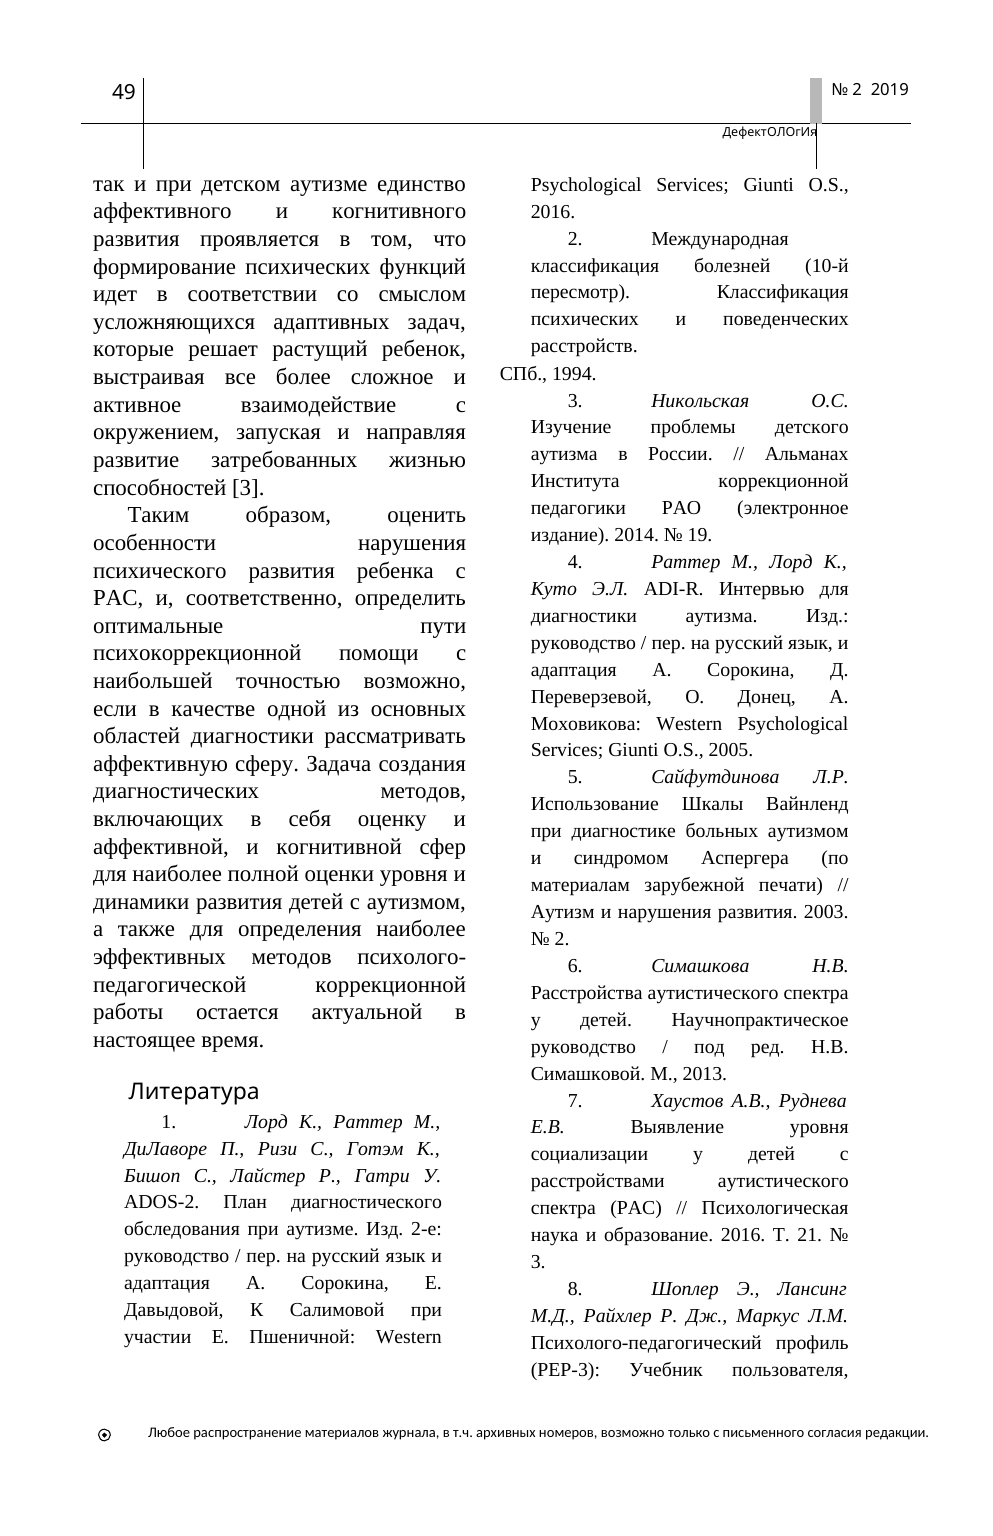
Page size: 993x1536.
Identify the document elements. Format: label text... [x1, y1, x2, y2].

list Лорд К., Раттер М., ДиЛаворе П., Ризи С., Готэм К., Бишоп С., Лайстер Р., Гатри У. ADOS-2. План диагностического обследования при аутизме. Изд. 2-е: руководство / пер. на русский язык и адаптация А. Сорокина, Е. Давыдовой, К Салимовой при участии Е. Пшеничной: Western Psychological Services; Giunti O.S., 2016. [124, 1110, 442, 1348]
list Международная классификация болезней (10-й пересмотр). Классификация психических и поведенческих расстройств. [531, 227, 849, 357]
list Лорд К., Раттер М., ДиЛаворе П., Ризи С., Готэм К., Бишоп С., Лайстер Р., Гатри У. ADOS-2. План диагностического обследования при аутизме. Изд. 2-е: руководство / пер. на русский язык и адаптация А. Сорокина, Е. Давыдовой, К Салимовой при участии Е. Пшеничной: Western Psychological Services; Giunti O.S., 2016. [531, 159, 849, 222]
list Никольская О.С. Изучение проблемы детского аутизма в России. // Альманах Института коррекционной педагогики РАО (электронное издание). 2014. № 19. [531, 389, 849, 546]
text СПб., 1994. [499, 361, 849, 384]
list Раттер М., Лорд К., Куто Э.Л. ADI-R. Интервью для диагностики аутизма. Изд.: руководство / пер. на русский язык, и адаптация А. Сорокина, Д. Переверзевой, О. Донец, А. Моховикова: Western Psychological Services; Giunti O.S., 2005. [531, 550, 849, 761]
list Хаустов А.В., Руднева Е.В. Выявление уровня социализации у детей с расстройствами аутистического спектра (РАС) // Психологическая наука и образование. 2016. Т. 21. № 3. [531, 1089, 849, 1273]
text Литература [128, 1076, 470, 1106]
list Симашкова Н.В. Расстройства аутистического спектра у детей. Научнопрактическое руководство / под ред. Н.В. Симашковой. М., 2013. [531, 954, 849, 1084]
list Сайфутдинова Л.Р. Использование Шкалы Вайнленд при диагностике больных аутизмом и синдромом Аспергера (по материалам зарубежной печати) // Аутизм и нарушения развития. 2003. № 2. [531, 766, 849, 949]
text Таким образом, оценить особенности нарушения психического развития ребенка с РАС, и, соответственно, определить оптимальные пути психокоррекционной помощи с наибольшей точностью возможно, если в качестве одной из основных областей диагностики рассматривать аффективную сферу. Задача создания диагностических методов, включающих в себя оценку и аффективной, и когнитивной сфер для наиболее полной оценки уровня и динамики развития детей с аутизмом, а также для определения наиболее эффективных методов психолого-педагогической коррекционной работы остается актуальной в настоящее время. [93, 501, 466, 1052]
